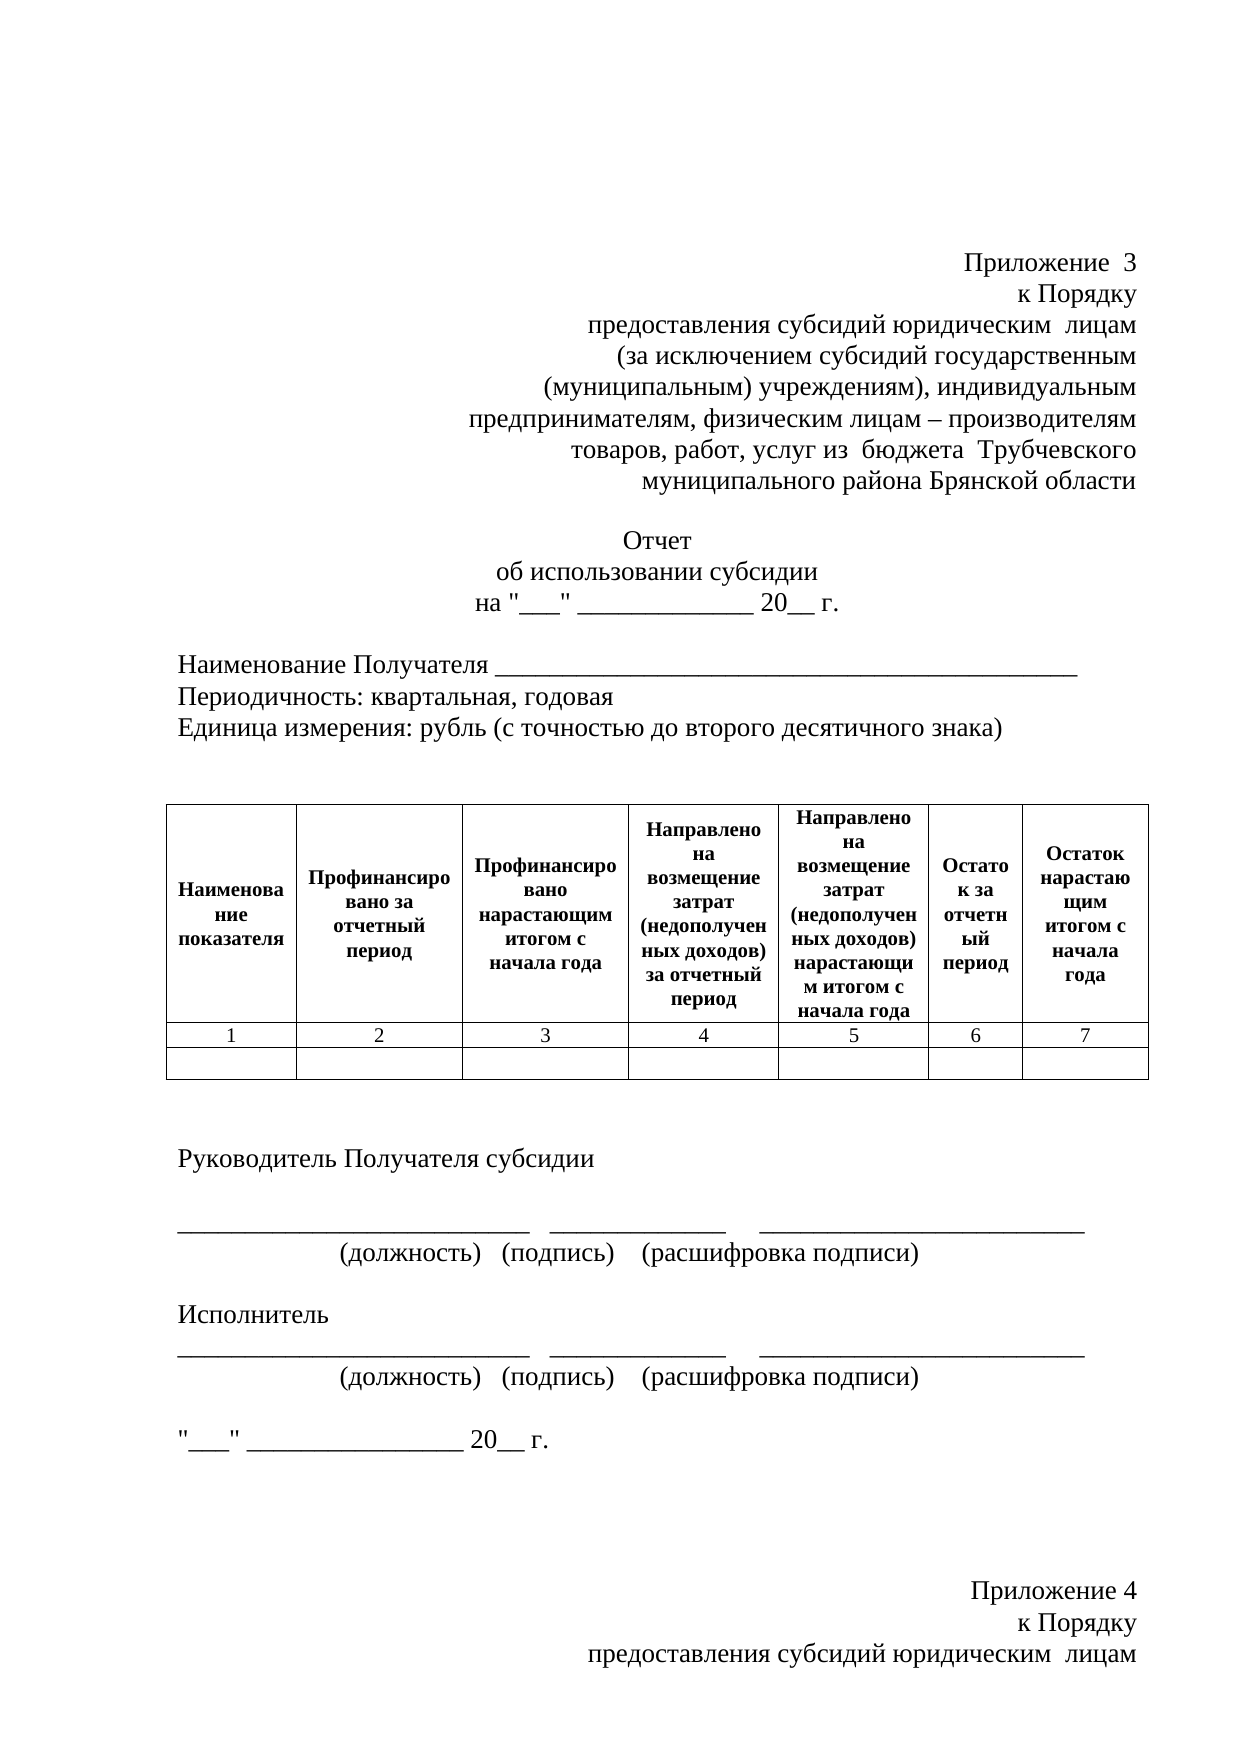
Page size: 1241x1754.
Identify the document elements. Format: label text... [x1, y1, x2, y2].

text товаров, работ, услуг из бюджета Трубчевского [177, 433, 1137, 464]
text об использовании субсидии [177, 555, 1137, 586]
table_cell [1023, 1048, 1148, 1079]
text предоставления субсидий юридическим лицам [177, 308, 1137, 339]
table_header Направлено на возмещение затрат (недополученных доходов) нарастающим итогом с начала года [779, 805, 928, 1022]
table_cell 4 [629, 1023, 778, 1047]
table_header Остаток нарастающим итогом с начала года [1023, 805, 1148, 1022]
table_header Профинансировано за отчетный период [297, 805, 462, 1022]
text Руководитель Получателя субсидии [177, 1142, 1137, 1173]
table_cell 3 [463, 1023, 628, 1047]
table_cell 5 [779, 1023, 928, 1047]
text Приложение 3 [177, 246, 1137, 277]
table_header Профинансировано нарастающим итогом с начала года [463, 805, 628, 1022]
text (должность) (подпись) (расшифровка подписи) [177, 1360, 1137, 1392]
text __________________________ _____________ ________________________ [177, 1329, 1137, 1360]
text к Порядку [177, 1606, 1137, 1637]
text муниципального района Брянской области [177, 464, 1137, 495]
text на "___" _____________ 20__ г. [177, 586, 1137, 617]
table_cell 7 [1023, 1023, 1148, 1047]
text к Порядку [177, 277, 1137, 308]
table_cell 2 [297, 1023, 462, 1047]
text "___" ________________ 20__ г. [177, 1423, 1137, 1454]
table_cell 1 [167, 1023, 296, 1047]
text Единица измерения: рубль (с точностью до второго десятичного знака) [177, 711, 1137, 742]
table_cell [463, 1048, 628, 1079]
table_cell [779, 1048, 928, 1079]
text (за исключением субсидий государственным [177, 339, 1137, 371]
text предоставления субсидий юридическим лицам [177, 1637, 1137, 1668]
text Наименование Получателя ___________________________________________ [177, 648, 1137, 679]
table_header Остаток за отчетный период [929, 805, 1022, 1022]
table_header Направлено на возмещение затрат (недополученных доходов) за отчетный период [629, 805, 778, 1022]
text предпринимателям, физическим лицам – производителям [177, 402, 1137, 433]
text __________________________ _____________ ________________________ [177, 1205, 1137, 1236]
table_cell 6 [929, 1023, 1022, 1047]
table_cell [297, 1048, 462, 1079]
text (муниципальным) учреждениям), индивидуальным [177, 371, 1137, 402]
table_cell [629, 1048, 778, 1079]
text Периодичность: квартальная, годовая [177, 679, 1137, 711]
table_cell [167, 1048, 296, 1079]
table_header Наименование показателя [167, 805, 296, 1022]
text Приложение 4 [177, 1574, 1137, 1606]
text Исполнитель [177, 1298, 1137, 1329]
table_cell [929, 1048, 1022, 1079]
text Отчет [177, 524, 1137, 555]
text (должность) (подпись) (расшифровка подписи) [177, 1236, 1137, 1267]
